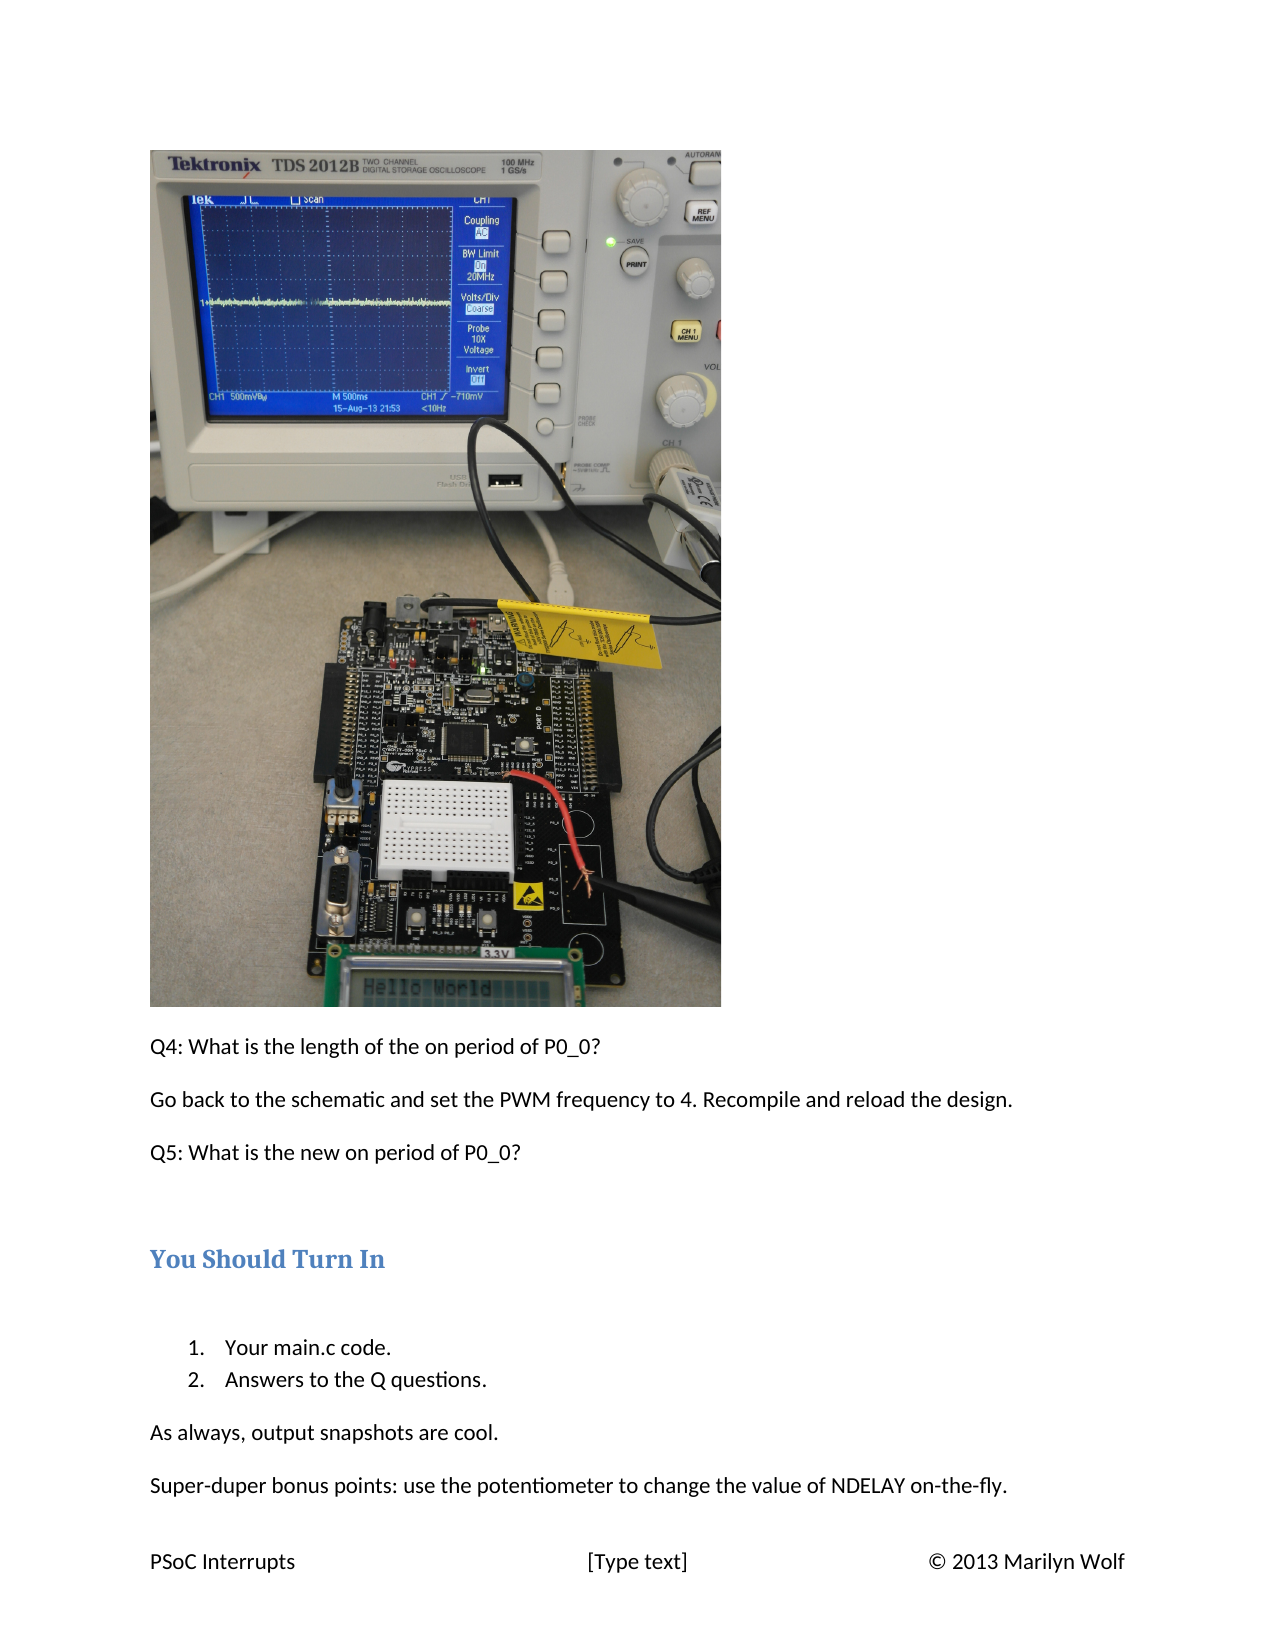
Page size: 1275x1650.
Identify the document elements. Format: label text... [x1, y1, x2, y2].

list Answers to the Q questions. [187, 1365, 1125, 1393]
text Go back to the schematic and set the PWM frequency to 4. Recompile and reload the design. [150, 1085, 1125, 1113]
picture [150, 150, 722, 1007]
subtitle You Should Turn In [150, 1244, 1125, 1275]
text Q5: What is the new on period of P0_0? [150, 1138, 1125, 1166]
text Q4: What is the length of the on period of P0_0? [150, 1032, 1125, 1060]
text As always, output snapshots are cool. [150, 1418, 1125, 1446]
list Your main.c code. [187, 1333, 1125, 1361]
text Super-duper bonus points: use the potentiometer to change the value of NDELAY on-the-fly. [150, 1471, 1125, 1499]
